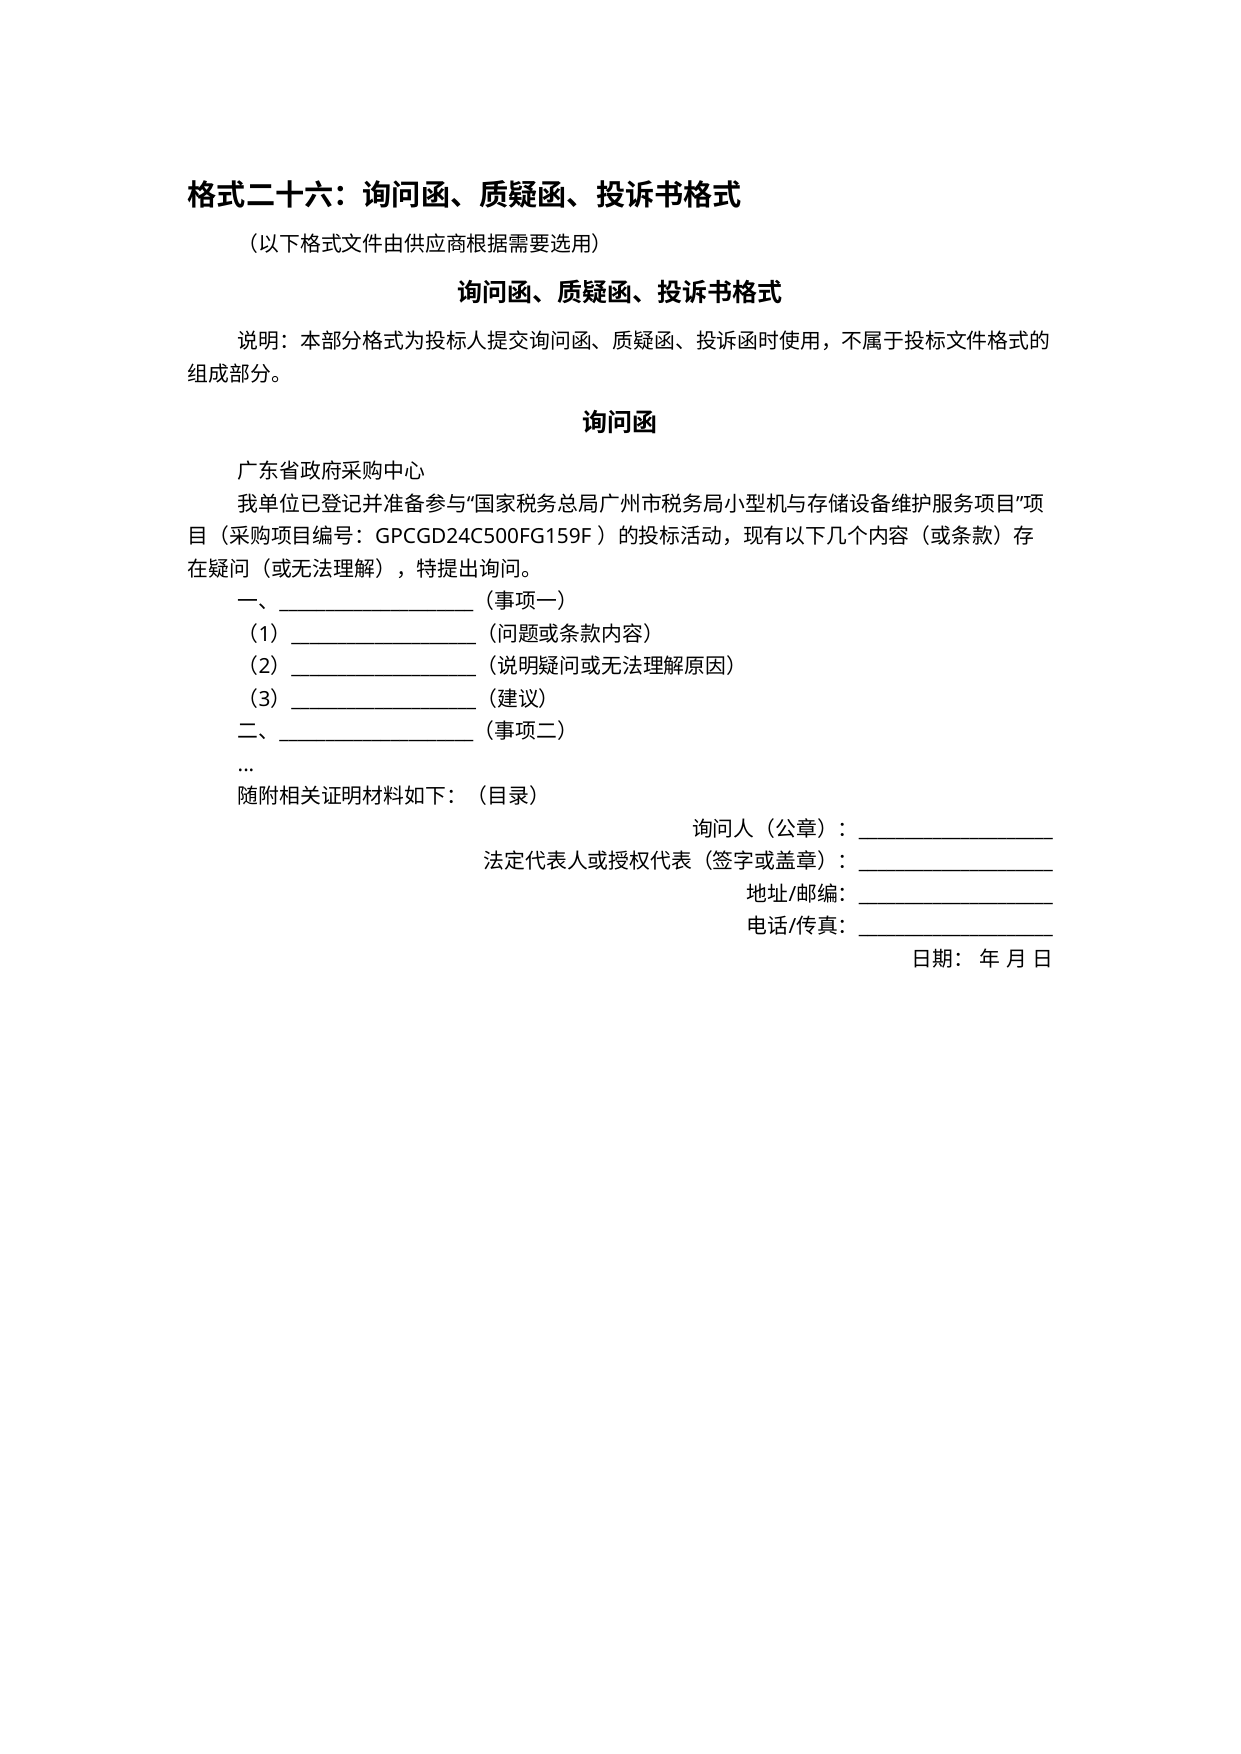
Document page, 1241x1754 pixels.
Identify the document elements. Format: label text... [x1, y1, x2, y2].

text 询问人（公章）：_____________________ [187, 812, 1053, 844]
text 地址/邮编：_____________________ [187, 877, 1053, 909]
text 说明：本部分格式为投标人提交询问函、质疑函、投诉函时使用，不属于投标文件格式的组成部分。 [187, 324, 1053, 389]
text 格式二十六：询问函、质疑函、投诉书格式 [187, 162, 1053, 227]
text ... [187, 747, 1053, 779]
text 广东省政府采购中心 [187, 454, 1053, 487]
text 二、_____________________（事项二） [187, 714, 1053, 747]
text 我单位已登记并准备参与“国家税务总局广州市税务局小型机与存储设备维护服务项目”项目（采购项目编号：GPCGD24C500FG159F ）的投标活动，现有以下几个内容（或条款）存在疑问（或无法理解），特提出询问。 [187, 487, 1053, 584]
text 电话/传真：_____________________ [187, 909, 1053, 942]
text 法定代表人或授权代表（签字或盖章）：_____________________ [187, 844, 1053, 877]
text 随附相关证明材料如下：（目录） [187, 779, 1053, 812]
text 一、_____________________（事项一） [187, 584, 1053, 617]
text （以下格式文件由供应商根据需要选用） [187, 227, 1053, 259]
text 询问函 [187, 389, 1053, 454]
text 询问函、质疑函、投诉书格式 [187, 259, 1053, 324]
text 日期： 年 月 日 [187, 942, 1053, 974]
text （3）____________________（建议） [187, 682, 1053, 714]
text （2）____________________（说明疑问或无法理解原因） [187, 649, 1053, 682]
text （1）____________________（问题或条款内容） [187, 617, 1053, 649]
